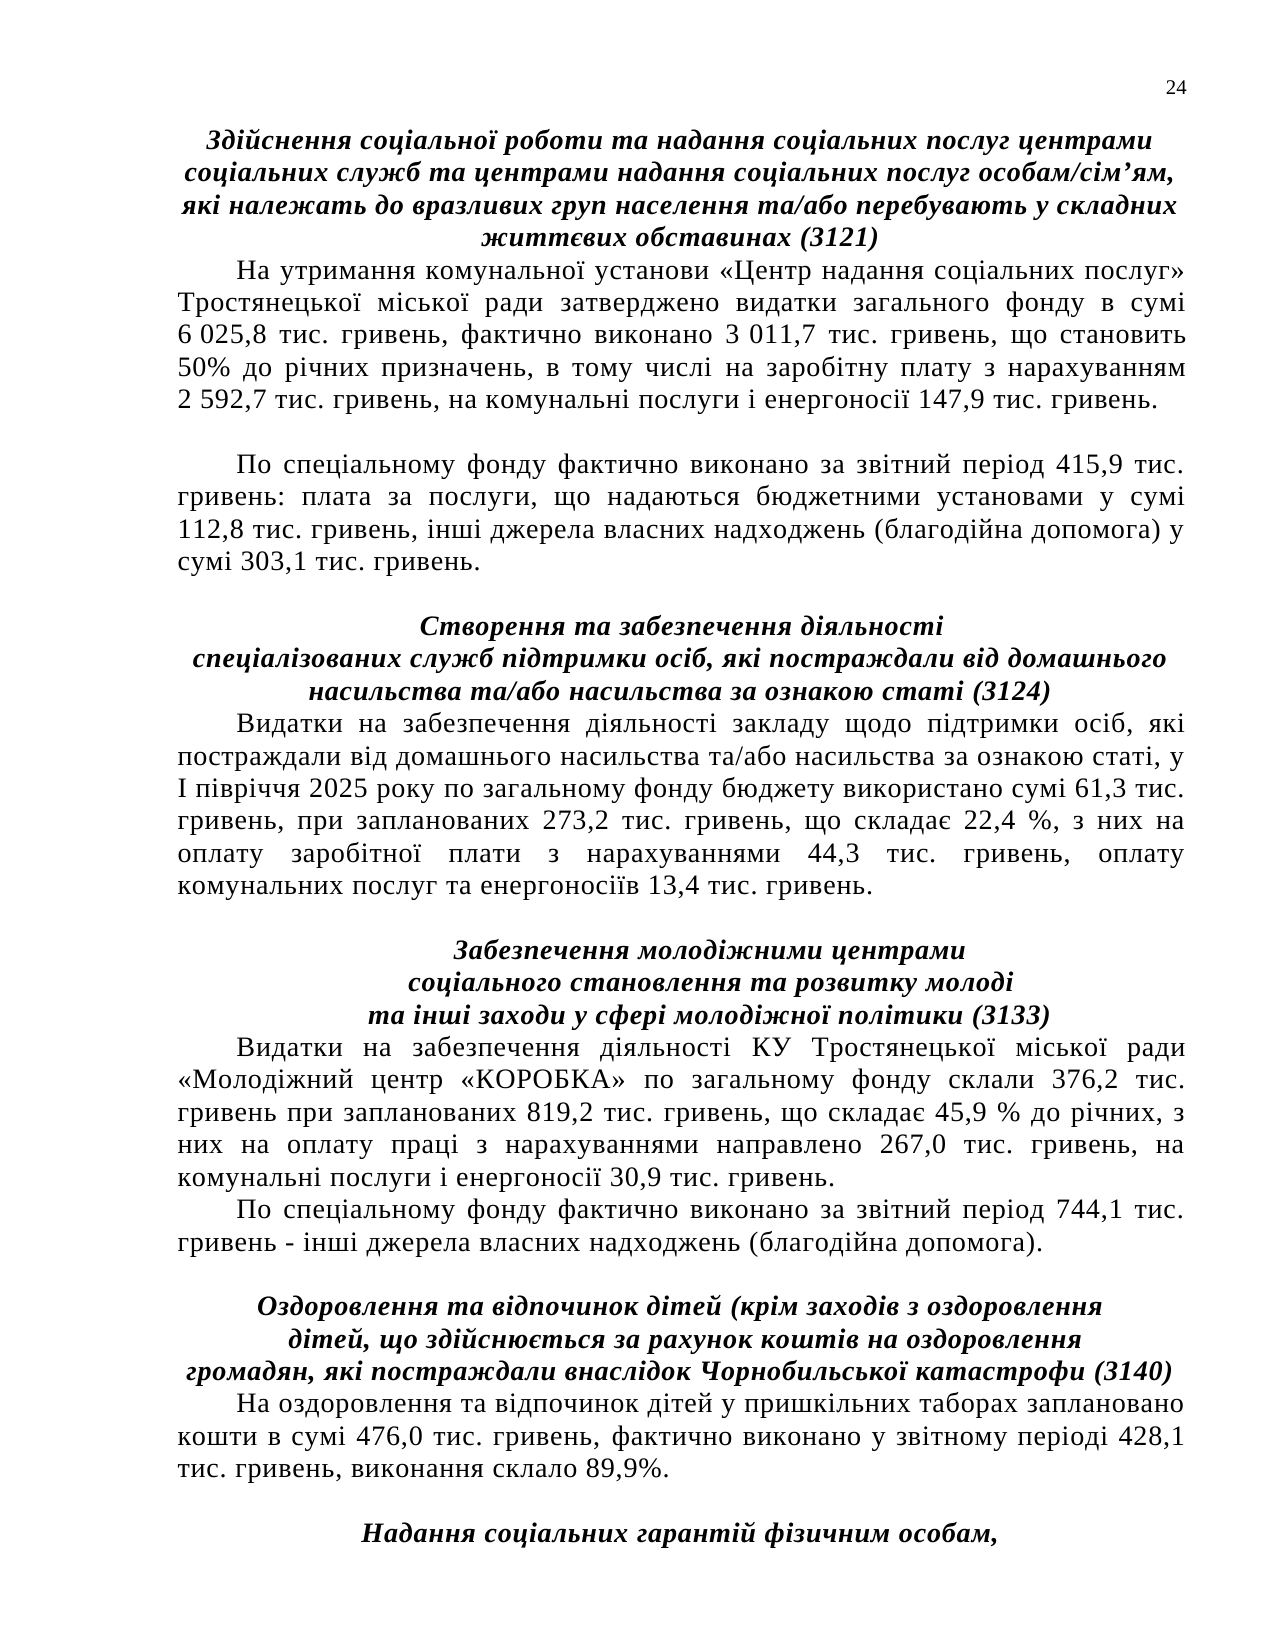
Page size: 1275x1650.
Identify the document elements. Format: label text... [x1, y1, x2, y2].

text Надання соціальних гарантій фізичним особам, [177, 1516, 1186, 1548]
text На оздоровлення та відпочинок дітей у пришкільних таборах заплановано кошти в сумі 476,0 тис. гривень, фактично виконано у звітному періоді 428,1 тис. гривень, виконання склало 89,9%. [177, 1387, 1186, 1484]
text та інші заходи у сфері молодіжної політики (3133) [177, 998, 1186, 1030]
text Видатки на забезпечення діяльності КУ Тростянецької міської ради «Молодіжний центр «КОРОБКА» по загальному фонду склали 376,2 тис. гривень при запланованих 819,2 тис. гривень, що складає 45,9 % до річних, з них на оплату праці з нарахуваннями направлено 267,0 тис. гривень, на комунальні послуги і енергоносії 30,9 тис. гривень. [177, 1030, 1186, 1192]
text По спеціальному фонду фактично виконано за звітний період 415,9 тис. гривень: плата за послуги, що надаються бюджетними установами у сумі 112,8 тис. гривень, інші джерела власних надходжень (благодійна допомога) у сумі 303,1 тис. гривень. [177, 447, 1186, 577]
text дітей, що здійснюється за рахунок коштів на оздоровлення [177, 1322, 1186, 1354]
text Видатки на забезпечення діяльності закладу щодо підтримки осіб, які постраждали від домашнього насильства та/або насильства за ознакою статі, у І півріччя 2025 року по загальному фонду бюджету використано сумі 61,3 тис. гривень, при запланованих 273,2 тис. гривень, що складає 22,4 %, з них на оплату заробітної плати з нарахуваннями 44,3 тис. гривень, оплату комунальних послуг та енергоносіїв 13,4 тис. гривень. [177, 706, 1186, 901]
text громадян, які постраждали внаслідок Чорнобильської катастрофи (3140) [177, 1354, 1186, 1387]
text Забезпечення молодіжними центрами [177, 933, 1186, 965]
text На утримання комунальної установи «Центр надання соціальних послуг» Тростянецької міської ради затверджено видатки загального фонду в сумі 6 025,8 тис. гривень, фактично виконано 3 011,7 тис. гривень, що становить 50% до річних призначень, в тому числі на заробітну плату з нарахуванням 2 592,7 тис. гривень, на комунальні послуги і енергоносії 147,9 тис. гривень. [177, 253, 1186, 415]
text Створення та забезпечення діяльності [177, 609, 1186, 641]
text спеціалізованих служб підтримки осіб, які постраждали від домашнього насильства та/або насильства за ознакою статі (3124) [177, 641, 1186, 706]
text По спеціальному фонду фактично виконано за звітний період 744,1 тис. гривень - інші джерела власних надходжень (благодійна допомога). [177, 1192, 1186, 1257]
text Оздоровлення та відпочинок дітей (крім заходів з оздоровлення [177, 1289, 1186, 1322]
text соціального становлення та розвитку молоді [177, 965, 1186, 998]
text Здійснення соціальної роботи та надання соціальних послуг центрами соціальних служб та центрами надання соціальних послуг особам/сім’ям, які належать до вразливих груп населення та/або перебувають у складних життєвих обставинах (3121) [177, 123, 1186, 253]
